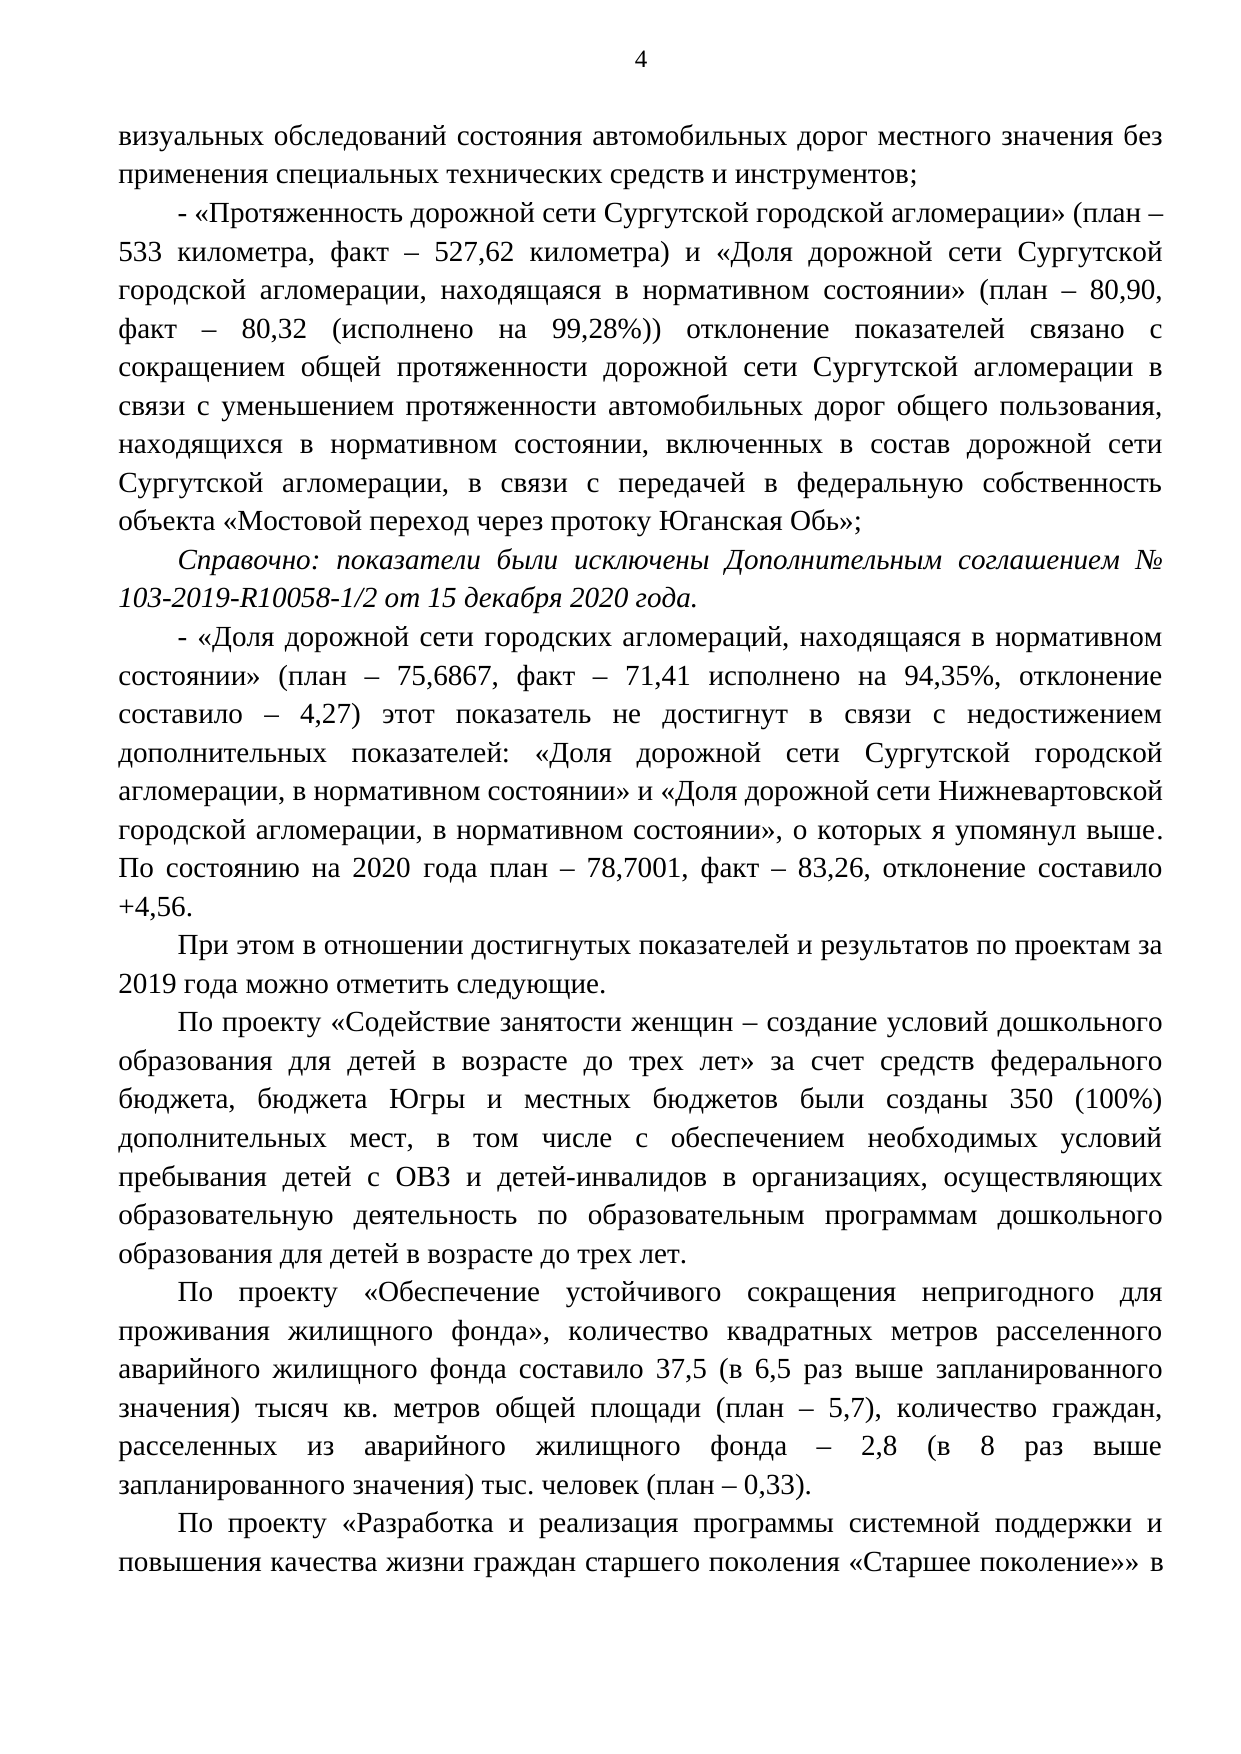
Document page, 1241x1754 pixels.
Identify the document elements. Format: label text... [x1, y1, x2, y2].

text Справочно: показатели были исключены Дополнительным соглашением № 103-2019-R10058-1/2 от 15 декабря 2020 года. [118, 542, 1163, 614]
text При этом в отношении достигнутых показателей и результатов по проектам за 2019 года можно отметить следующие. [118, 927, 1163, 999]
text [118, 118, 1163, 190]
text По проекту «Содействие занятости женщин – создание условий дошкольного образования для детей в возрасте до трех лет» за счет средств федерального бюджета, бюджета Югры и местных бюджетов были созданы 350 (100%) дополнительных мест, в том числе с обеспечением необходимых условий пребывания детей с ОВЗ и детей-инвалидов в организациях, осуществляющих образовательную деятельность по образовательным программам дошкольного образования для детей в возрасте до трех лет. [118, 1004, 1163, 1269]
text По проекту «Обеспечение устойчивого сокращения непригодного для проживания жилищного фонда», количество квадратных метров расселенного аварийного жилищного фонда составило 37,5 (в 6,5 раз выше запланированного значения) тысяч кв. метров общей площади (план – 5,7), количество граждан, расселенных из аварийного жилищного фонда – 2,8 (в 8 раз выше запланированного значения) тыс. человек (план – 0,33). [118, 1274, 1163, 1501]
text - «Доля дорожной сети городских агломераций, находящаяся в нормативном состоянии» (план – 75,6867, факт – 71,41 исполнено на 94,35%, отклонение составило – 4,27) этот показатель не достигнут в связи с недостижением дополнительных показателей: «Доля дорожной сети Сургутской городской агломерации, в нормативном состоянии» и «Доля дорожной сети Нижневартовской городской агломерации, в нормативном состоянии», о которых я упомянул выше. По состоянию на 2020 года план – 78,7001, факт – 83,26, отклонение составило +4,56. [118, 619, 1163, 922]
text - «Протяженность дорожной сети Сургутской городской агломерации» (план – 533 километра, факт – 527,62 километра) и «Доля дорожной сети Сургутской городской агломерации, находящаяся в нормативном состоянии» (план – 80,90, факт – 80,32 (исполнено на 99,28%)) отклонение показателей связано с сокращением общей протяженности дорожной сети Сургутской агломерации в связи с уменьшением протяженности автомобильных дорог общего пользования, находящихся в нормативном состоянии, включенных в состав дорожной сети Сургутской агломерации, в связи с передачей в федеральную собственность объекта «Мостовой переход через протоку Юганская Обь»; [118, 195, 1163, 537]
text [118, 1506, 1163, 1578]
